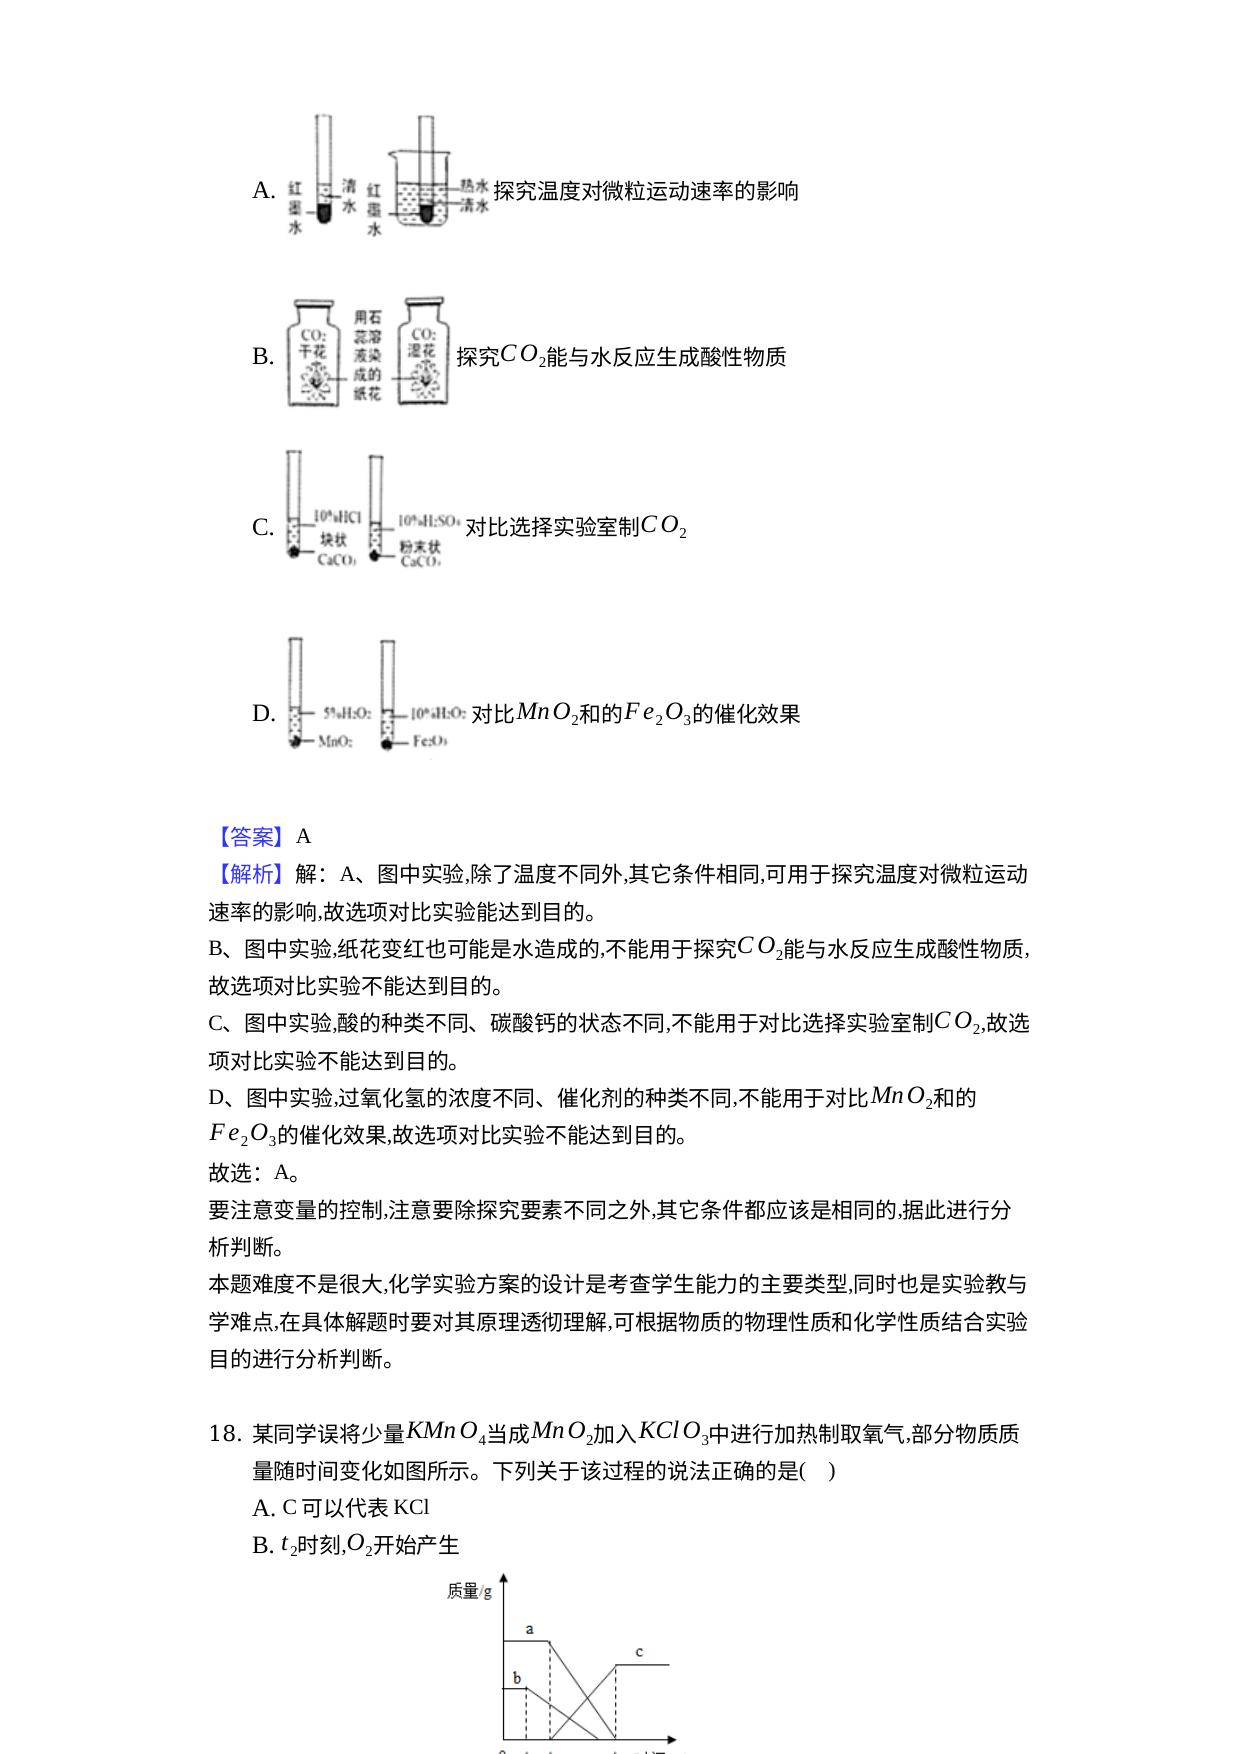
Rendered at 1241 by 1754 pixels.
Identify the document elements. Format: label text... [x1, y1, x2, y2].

list 某同学误将少量当成加入中进行加热制取氧气,部分物质质量随时间变化如图所示。下列关于该过程的说法正确的是( ) [208, 1416, 1032, 1486]
list A. C可以代表KCl B. 时刻,开始产生 C. 时刻,开始分解 D. 反应过程中,起催化作用物质的质量一直保持不变 [252, 1491, 1032, 1561]
picture [282, 631, 472, 765]
list 【答案】A [208, 820, 1032, 852]
list A. 探究温度对微粒运动速率的影响 B. 探究能与水反应生成酸性物质 C. 对比选择实验室制 D. 对比和的的催化效果 [252, 108, 1032, 794]
picture [282, 108, 494, 243]
picture [280, 444, 466, 573]
picture [443, 1568, 699, 1754]
list 【解析】解：A、图中实验,除了温度不同外,其它条件相同,可用于探究温度对微粒运动速率的影响,故选项对比实验能达到目的。 B、图中实验,纸花变红也可能是水造成的,不能用于探究能与水反应生成酸性物质,故选项对比实验不能达到目的。 C、图中实验,酸的种类不同、碳酸钙的状态不同,不能用于对比选择实验室制,故选项对比实验不能达到目的。 D、图中实验,过氧化氢的浓度不同、催化剂的种类不同,不能用于对比和的的催化效果,故选项对比实验不能达到目的。 故选：A。 要注意变量的控制,注意要除探究要素不同之外,其它条件都应该是相同的,据此进行分析判断。 本题难度不是很大,化学实验方案的设计是考查学生能力的主要类型,同时也是实验教与学难点,在具体解题时要对其原理透彻理解,可根据物质的物理性质和化学性质结合实验目的进行分析判断。 [208, 857, 1032, 1411]
picture [280, 290, 456, 413]
